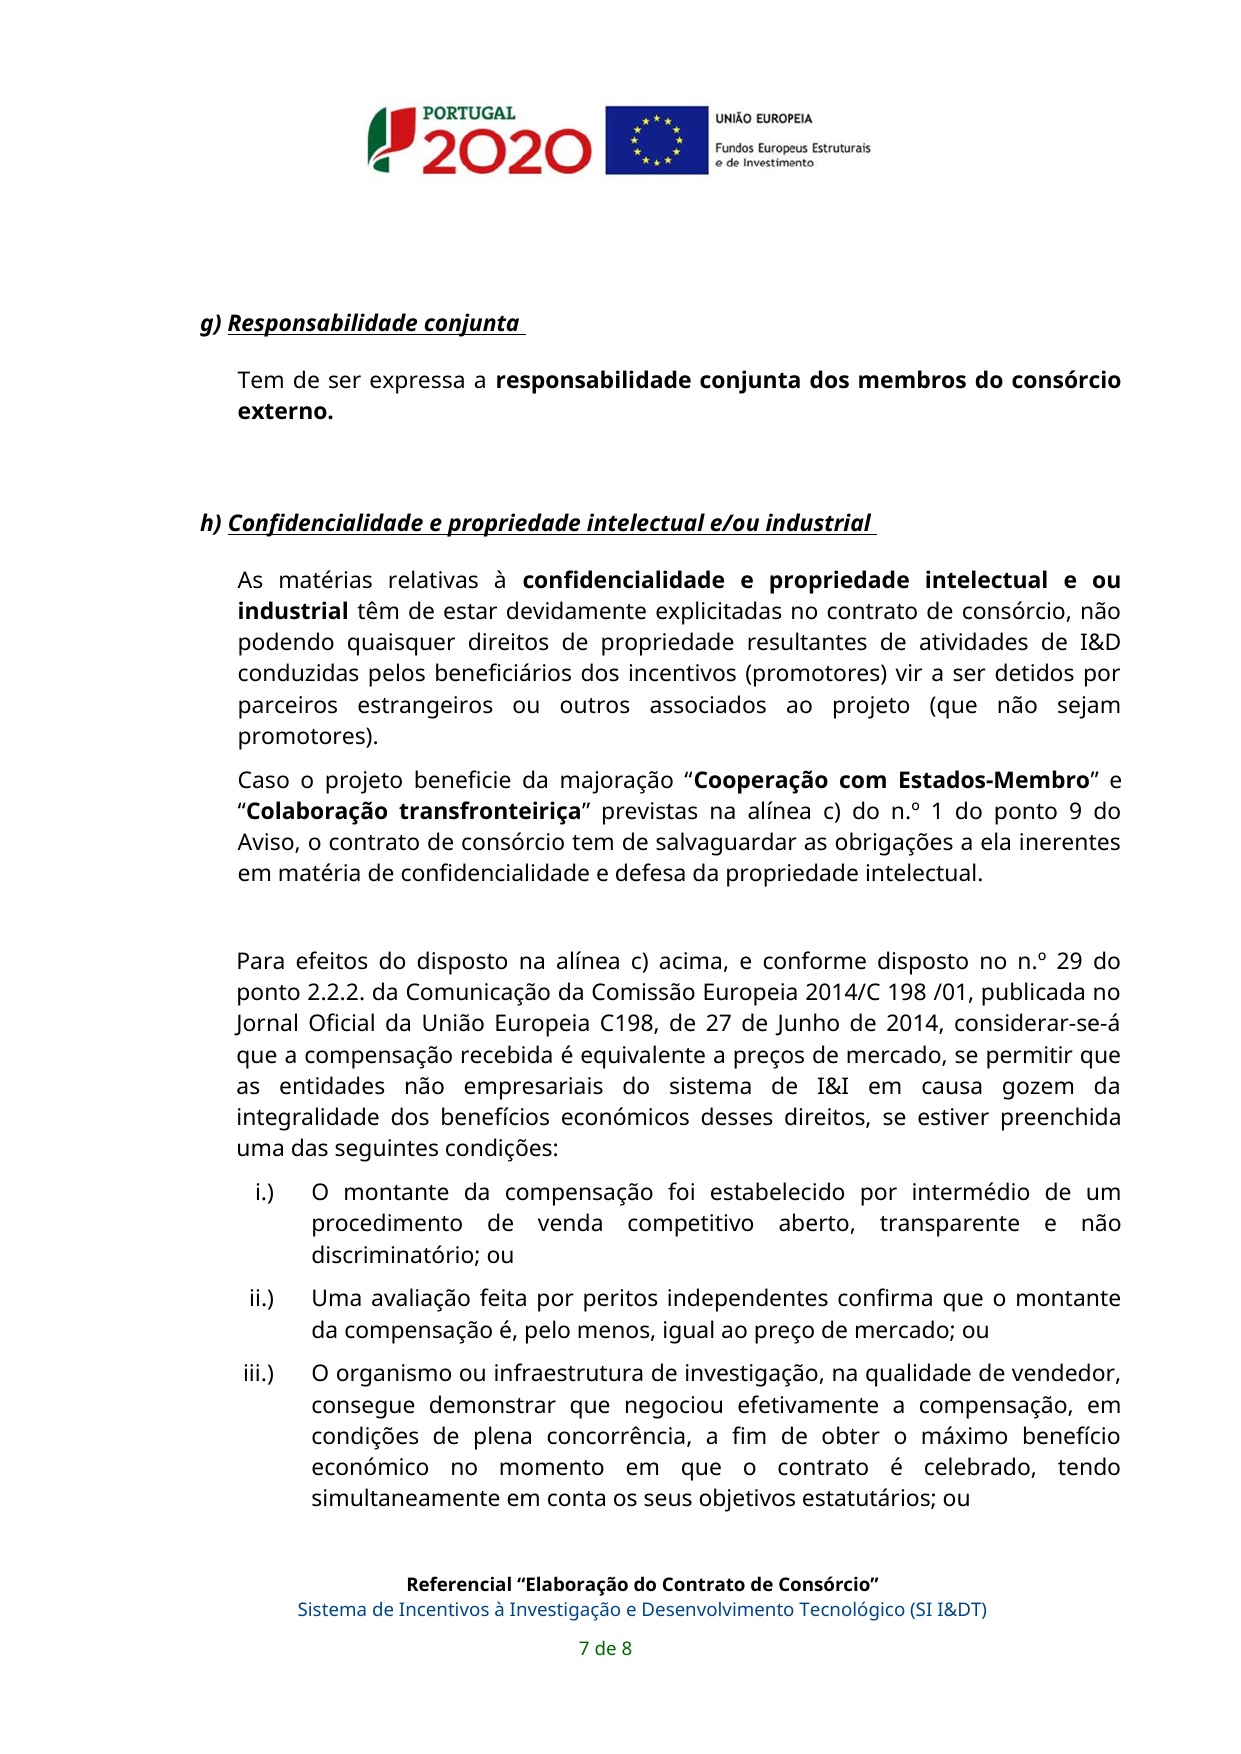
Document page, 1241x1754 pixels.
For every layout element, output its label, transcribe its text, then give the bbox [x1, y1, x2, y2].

list Uma avaliação feita por peritos independentes confirma que o montante da compensação é, pelo menos, igual ao preço de mercado; ou [274, 1282, 1122, 1345]
text As matérias relativas à confidencialidade e propriedade intelectual e ou industrial têm de estar devidamente explicitadas no contrato de consórcio, não podendo quaisquer direitos de propriedade resultantes de atividades de I&D conduzidas pelos beneficiários dos incentivos (promotores) vir a ser detidos por parceiros estrangeiros ou outros associados ao projeto (que não sejam promotores). [237, 563, 1122, 751]
text g) Responsabilidade conjunta [200, 307, 1122, 338]
list O organismo ou infraestrutura de investigação, na qualidade de vendedor, consegue demonstrar que negociou efetivamente a compensação, em condições de plena concorrência, a fim de obter o máximo benefício económico no momento em que o contrato é celebrado, tendo simultaneamente em conta os seus objetivos estatutários; ou [274, 1357, 1122, 1513]
text h) Confidencialidade e propriedade intelectual e/ou industrial [200, 507, 1122, 538]
text Para efeitos do disposto na alínea c) acima, e conforme disposto no n.º 29 do ponto 2.2.2. da Comunicação da Comissão Europeia 2014/C 198 /01, publicada no Jornal Oficial da União Europeia C198, de 27 de Junho de 2014, considerar-se-á que a compensação recebida é equivalente a preços de mercado, se permitir que as entidades não empresariais do sistema de I&I em causa gozem da integralidade dos benefícios económicos desses direitos, se estiver preenchida uma das seguintes condições: [236, 945, 1122, 1163]
picture [360, 73, 925, 196]
text Tem de ser expressa a responsabilidade conjunta dos membros do consórcio externo. [237, 363, 1122, 426]
list O montante da compensação foi estabelecido por intermédio de um procedimento de venda competitivo aberto, transparente e não discriminatório; ou [274, 1176, 1122, 1270]
text Caso o projeto beneficie da majoração “Cooperação com Estados-Membro” e “Colaboração transfronteiriça” previstas na alínea c) do n.º 1 do ponto 9 do Aviso, o contrato de consórcio tem de salvaguardar as obrigações a ela inerentes em matéria de confidencialidade e defesa da propriedade intelectual. [237, 763, 1122, 888]
